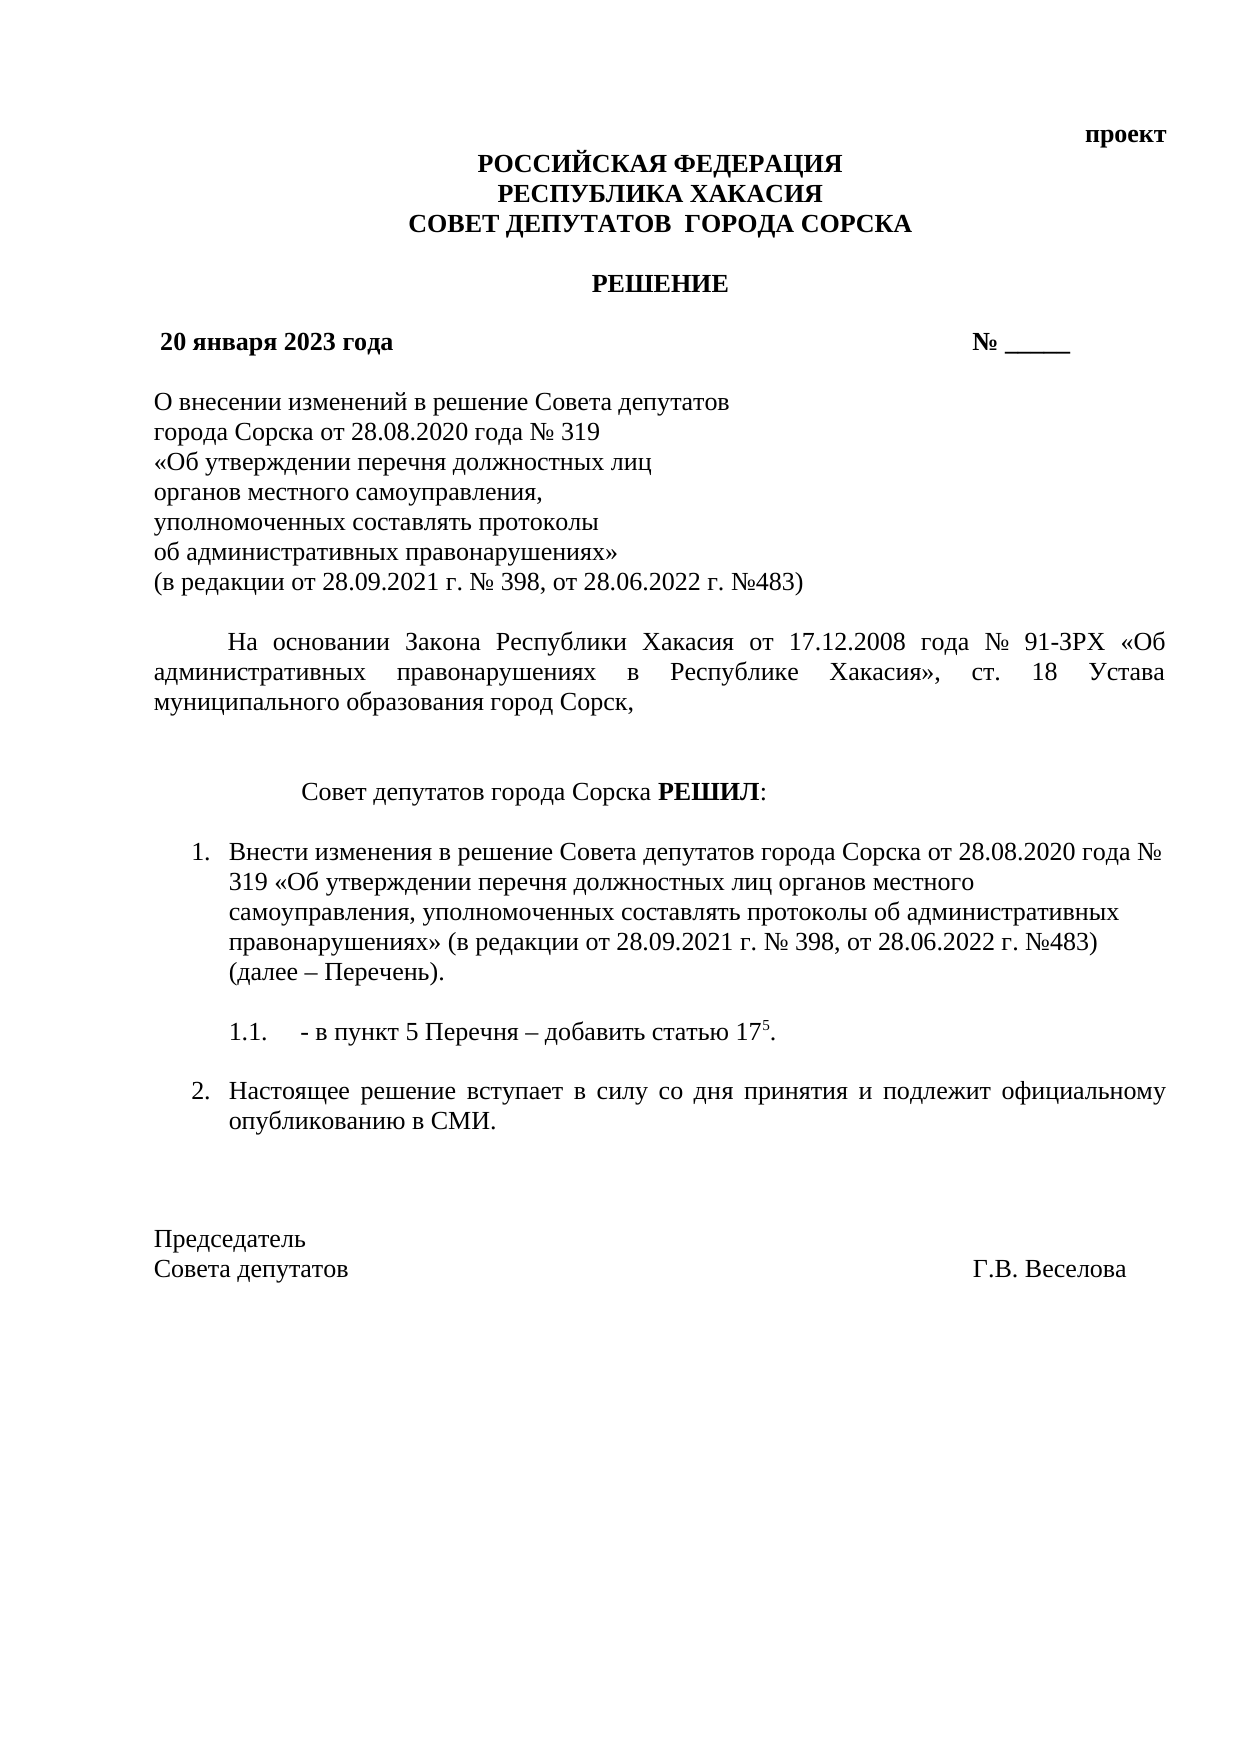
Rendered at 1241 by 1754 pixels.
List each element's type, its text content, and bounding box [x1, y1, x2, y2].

text 20 января 2023 года № _____ [153, 326, 1167, 356]
text города Сорска от 28.08.2020 года № 319 [153, 416, 1167, 446]
text проект [153, 118, 1167, 148]
text органов местного самоуправления, [153, 476, 1167, 506]
list Внести изменения в решение Совета депутатов города Сорска от 28.08.2020 года № 319 «Об утверждении перечня должностных лиц органов местного самоуправления, уполномоченных составлять протоколы об административных правонарушениях» (в редакции от 28.09.2021 г. № 398, от 28.06.2022 г. №483) (далее – Перечень). [191, 836, 1167, 986]
text (в редакции от 28.09.2021 г. № 398, от 28.06.2022 г. №483) [153, 566, 1167, 596]
text 1.1. - в пункт 5 Перечня – добавить статью 175. [228, 1016, 1167, 1046]
text Совета депутатов Г.В. Веселова [153, 1253, 1167, 1283]
text СОВЕТ ДЕПУТАТОВ ГОРОДА СОРСКА [153, 208, 1167, 238]
text Совет депутатов города Сорска РЕШИЛ: [153, 776, 1167, 806]
text «Об утверждении перечня должностных лиц [153, 446, 1167, 476]
text РОССИЙСКАЯ ФЕДЕРАЦИЯ [153, 148, 1167, 178]
list Настоящее решение вступает в силу со дня принятия и подлежит официальному опубликованию в СМИ. [191, 1075, 1167, 1135]
text На основании Закона Республики Хакасия от 17.12.2008 года № 91-ЗРХ «Об административных правонарушениях в Республике Хакасия», ст. 18 Устава муниципального образования город Сорск, [153, 626, 1167, 716]
text О внесении изменений в решение Совета депутатов [153, 386, 1167, 416]
text РЕСПУБЛИКА ХАКАСИЯ [153, 178, 1167, 208]
text Председатель [153, 1223, 1167, 1253]
text РЕШЕНИЕ [153, 268, 1167, 298]
text об административных правонарушениях» [153, 536, 1167, 566]
text уполномоченных составлять протоколы [153, 506, 1167, 536]
